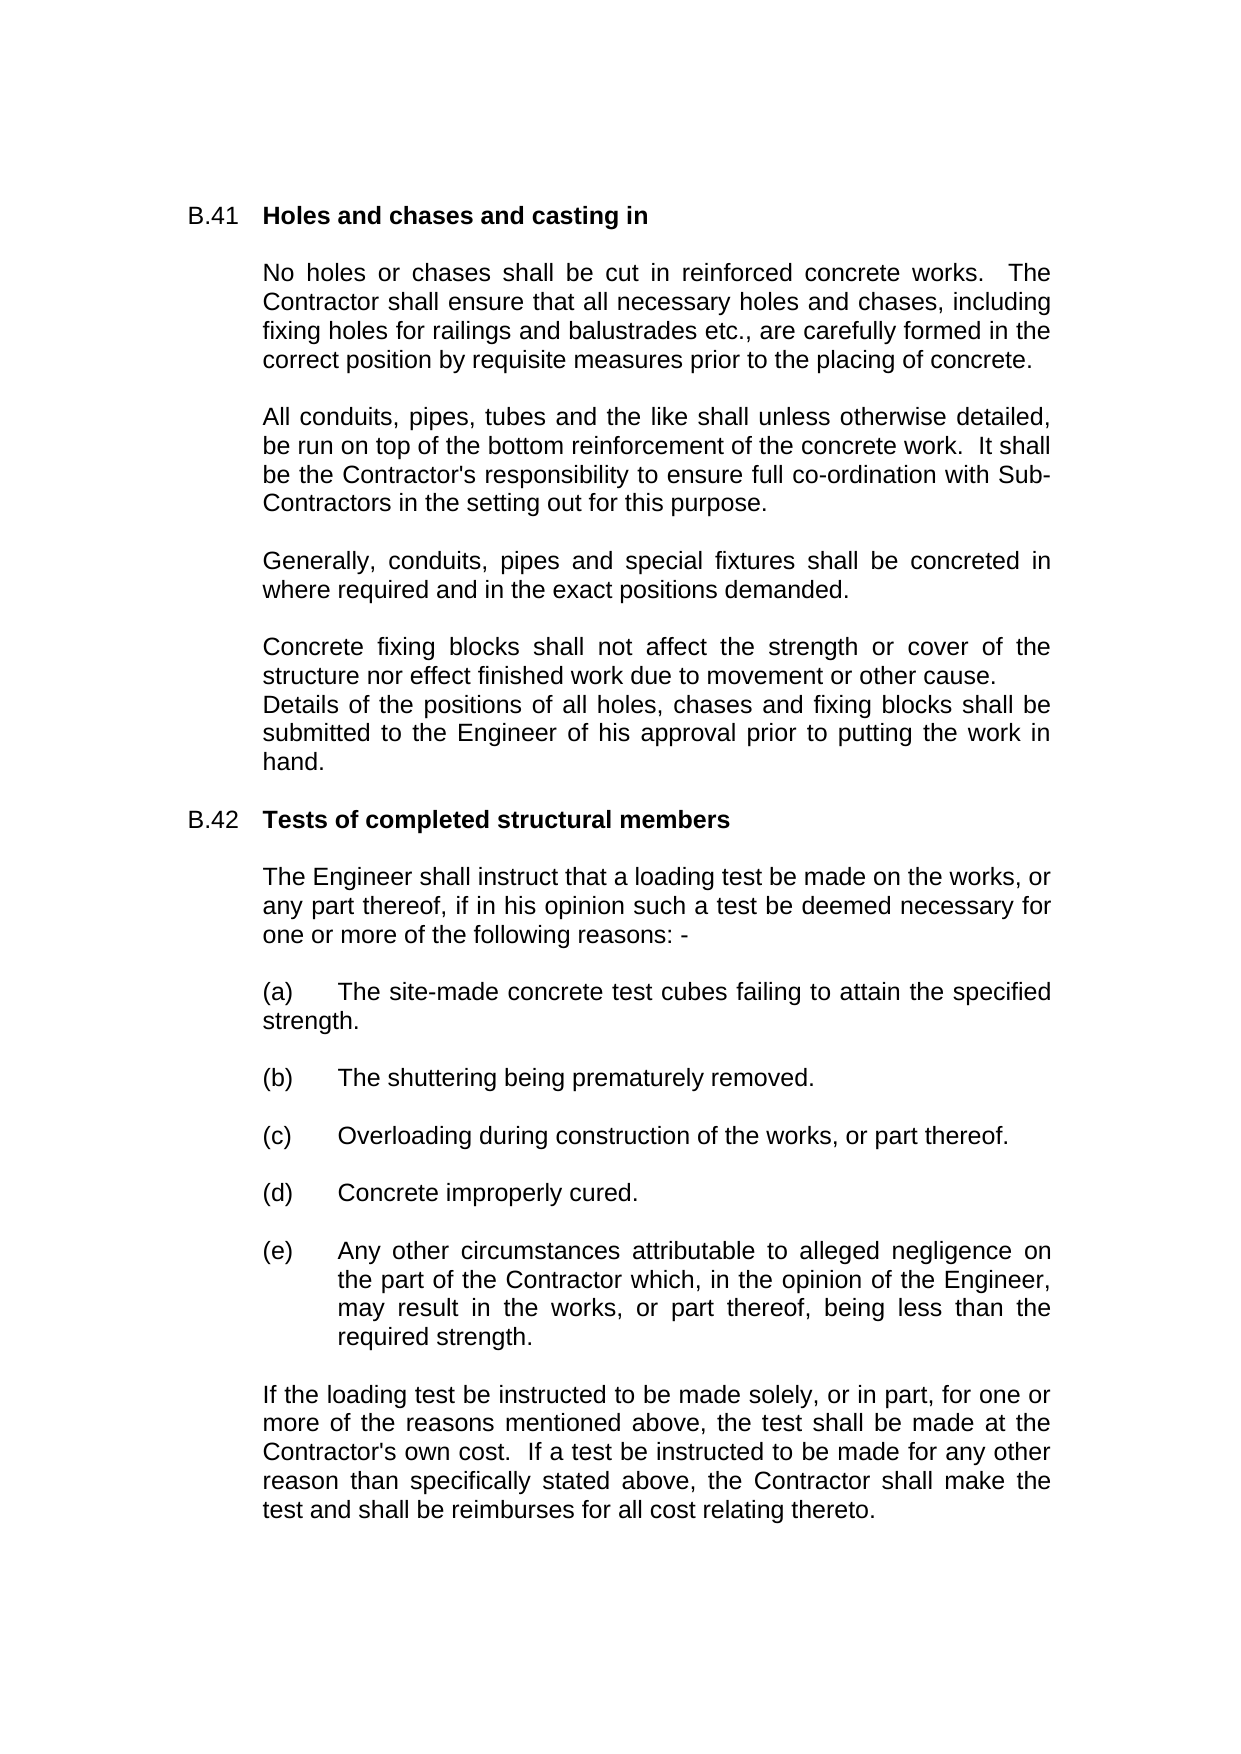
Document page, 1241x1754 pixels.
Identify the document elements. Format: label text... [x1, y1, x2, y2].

text Details of the positions of all holes, chases and fixing blocks shall be submitted to the Engineer of his approval prior to putting the work in hand. [187, 689, 1053, 776]
text (d) Concrete improperly cured. [187, 1178, 1053, 1207]
text The Engineer shall instruct that a loading test be made on the works, or any part thereof, if in his opinion such a test be deemed necessary for one or more of the following reasons: - [187, 862, 1053, 948]
text B.41 Holes and chases and casting in [187, 201, 1053, 229]
text Generally, conduits, pipes and special fixtures shall be concreted in where required and in the exact positions demanded. [187, 546, 1053, 603]
text (e) Any other circumstances attributable to alleged negligence on the part of the Contractor which, in the opinion of the Engineer, may result in the works, or part thereof, being less than the required strength. [262, 1236, 1053, 1351]
text All conduits, pipes, tubes and the like shall unless otherwise detailed, be run on top of the bottom reinforcement of the concrete work. It shall be the Contractor's responsibility to ensure full co-ordination with Sub-Contractors in the setting out for this purpose. [187, 402, 1053, 517]
text No holes or chases shall be cut in reinforced concrete works. The Contractor shall ensure that all necessary holes and chases, including fixing holes for railings and balustrades etc., are carefully formed in the correct position by requisite measures prior to the placing of concrete. [187, 258, 1053, 373]
text (a) The site-made concrete test cubes failing to attain the specified strength. [187, 977, 1053, 1034]
text (c) Overloading during construction of the works, or part thereof. [187, 1121, 1053, 1149]
text Concrete fixing blocks shall not affect the strength or cover of the structure nor effect finished work due to movement or other cause. [187, 632, 1053, 689]
text (b) The shuttering being prematurely removed. [187, 1063, 1053, 1092]
text If the loading test be instructed to be made solely, or in part, for one or more of the reasons mentioned above, the test shall be made at the Contractor's own cost. If a test be instructed to be made for any other reason than specifically stated above, the Contractor shall make the test and shall be reimburses for all cost relating thereto. [262, 1379, 1053, 1523]
text B.42 Tests of completed structural members [187, 804, 1053, 833]
